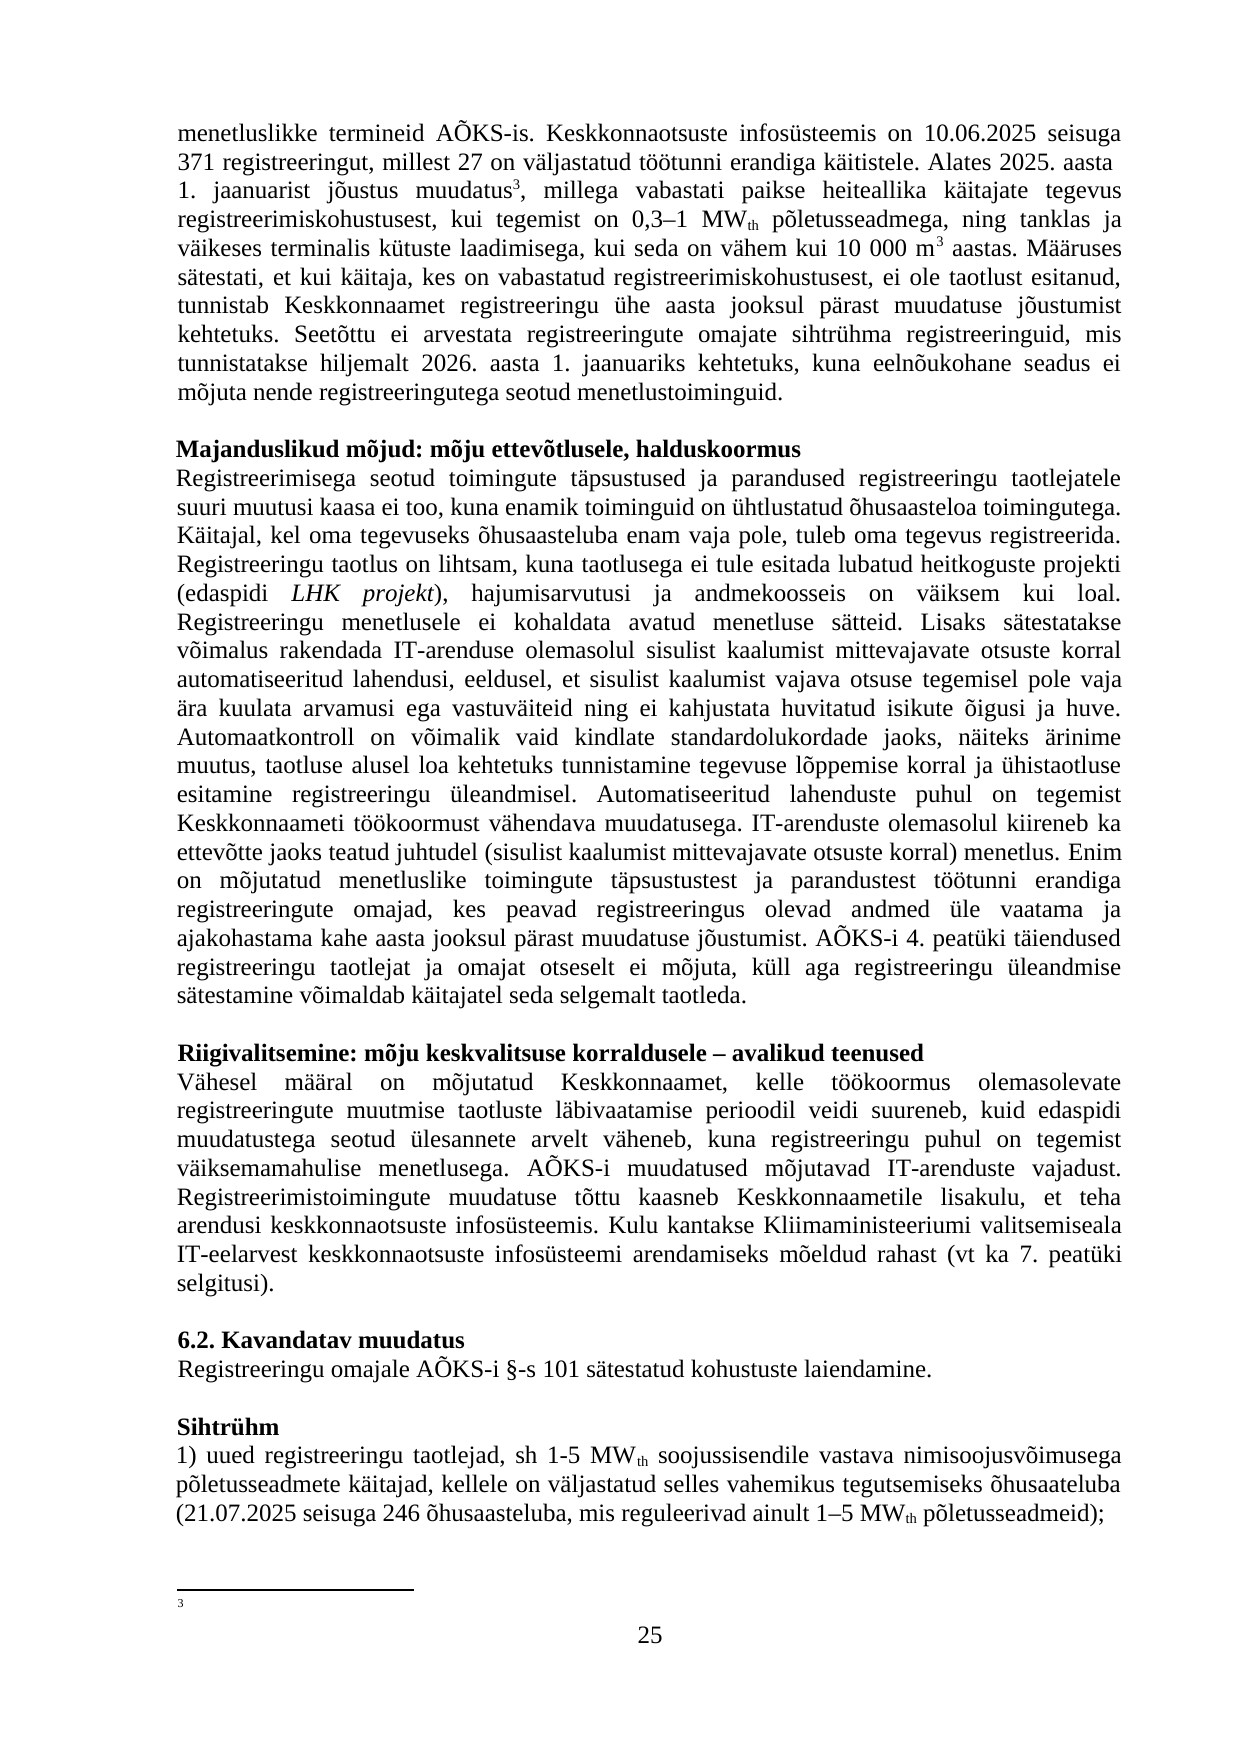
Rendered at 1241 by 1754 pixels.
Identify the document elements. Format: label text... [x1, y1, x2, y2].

text Registreeringu omajale AÕKS-i §-s 101 sätestatud kohustuste laiendamine. [177, 1354, 1122, 1383]
text Sihtrühm [177, 1412, 1122, 1441]
text 1) uued registreeringu taotlejad, sh 1-5 MWth soojussisendile vastava nimisoojusvõimusega põletusseadmete käitajad, kellele on väljastatud selles vahemikus tegutsemiseks õhusaateluba (21.07.2025 seisuga 246 õhusaasteluba, mis reguleerivad ainult 1–5 MWth põletusseadmeid); [176, 1441, 1122, 1527]
text Registreerimisega seotud toimingute täpsustused ja parandused registreeringu taotlejatele suuri muutusi kaasa ei too, kuna enamik toiminguid on ühtlustatud õhusaasteloa toimingutega. Käitajal, kel oma tegevuseks õhusaasteluba enam vaja pole, tuleb oma tegevus registreerida. Registreeringu taotlus on lihtsam, kuna taotlusega ei tule esitada lubatud heitkoguste projekti (edaspidi LHK projekt), hajumisarvutusi ja andmekoosseis on väiksem kui loal. Registreeringu menetlusele ei kohaldata avatud menetluse sätteid. Lisaks sätestatakse võimalus rakendada IT-arenduse olemasolul sisulist kaalumist mittevajavate otsuste korral automatiseeritud lahendusi, eeldusel, et sisulist kaalumist vajava otsuse tegemisel pole vaja ära kuulata arvamusi ega vastuväiteid ning ei kahjustata huvitatud isikute õigusi ja huve. Automaatkontroll on võimalik vaid kindlate standardolukordade jaoks, näiteks ärinime muutus, taotluse alusel loa kehtetuks tunnistamine tegevuse lõppemise korral ja ühistaotluse esitamine registreeringu üleandmisel. Automatiseeritud lahenduste puhul on tegemist Keskkonnaameti töökoormust vähendava muudatusega. IT-arenduste olemasolul kiireneb ka ettevõtte jaoks teatud juhtudel (sisulist kaalumist mittevajavate otsuste korral) menetlus. Enim on mõjutatud menetluslike toimingute täpsustustest ja parandustest töötunni erandiga registreeringute omajad, kes peavad registreeringus olevad andmed üle vaatama ja ajakohastama kahe aasta jooksul pärast muudatuse jõustumist. AÕKS-i 4. peatüki täiendused registreeringu taotlejat ja omajat otseselt ei mõjuta, küll aga registreeringu üleandmise sätestamine võimaldab käitajatel seda selgemalt taotleda. [176, 463, 1122, 1009]
text Riigivalitsemine: mõju keskvalitsuse korraldusele – avalikud teenused [177, 1038, 1122, 1067]
text Majanduslikud mõjud: mõju ettevõtlusele, halduskoormus [176, 434, 1122, 463]
text Vähesel määral on mõjutatud Keskkonnaamet, kelle töökoormus olemasolevate registreeringute muutmise taotluste läbivaatamise perioodil veidi suureneb, kuid edaspidi muudatustega seotud ülesannete arvelt väheneb, kuna registreeringu puhul on tegemist väiksemamahulise menetlusega. AÕKS-i muudatused mõjutavad IT-arenduste vajadust. Registreerimistoimingute muudatuse tõttu kaasneb Keskkonnaametile lisakulu, et teha arendusi keskkonnaotsuste infosüsteemis. Kulu kantakse Kliimaministeeriumi valitsemiseala IT-eelarvest keskkonnaotsuste infosüsteemi arendamiseks mõeldud rahast (vt ka 7. peatüki selgitusi). [177, 1067, 1122, 1297]
text 6.2. Kavandatav muudatus [177, 1326, 1122, 1354]
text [177, 118, 1122, 406]
